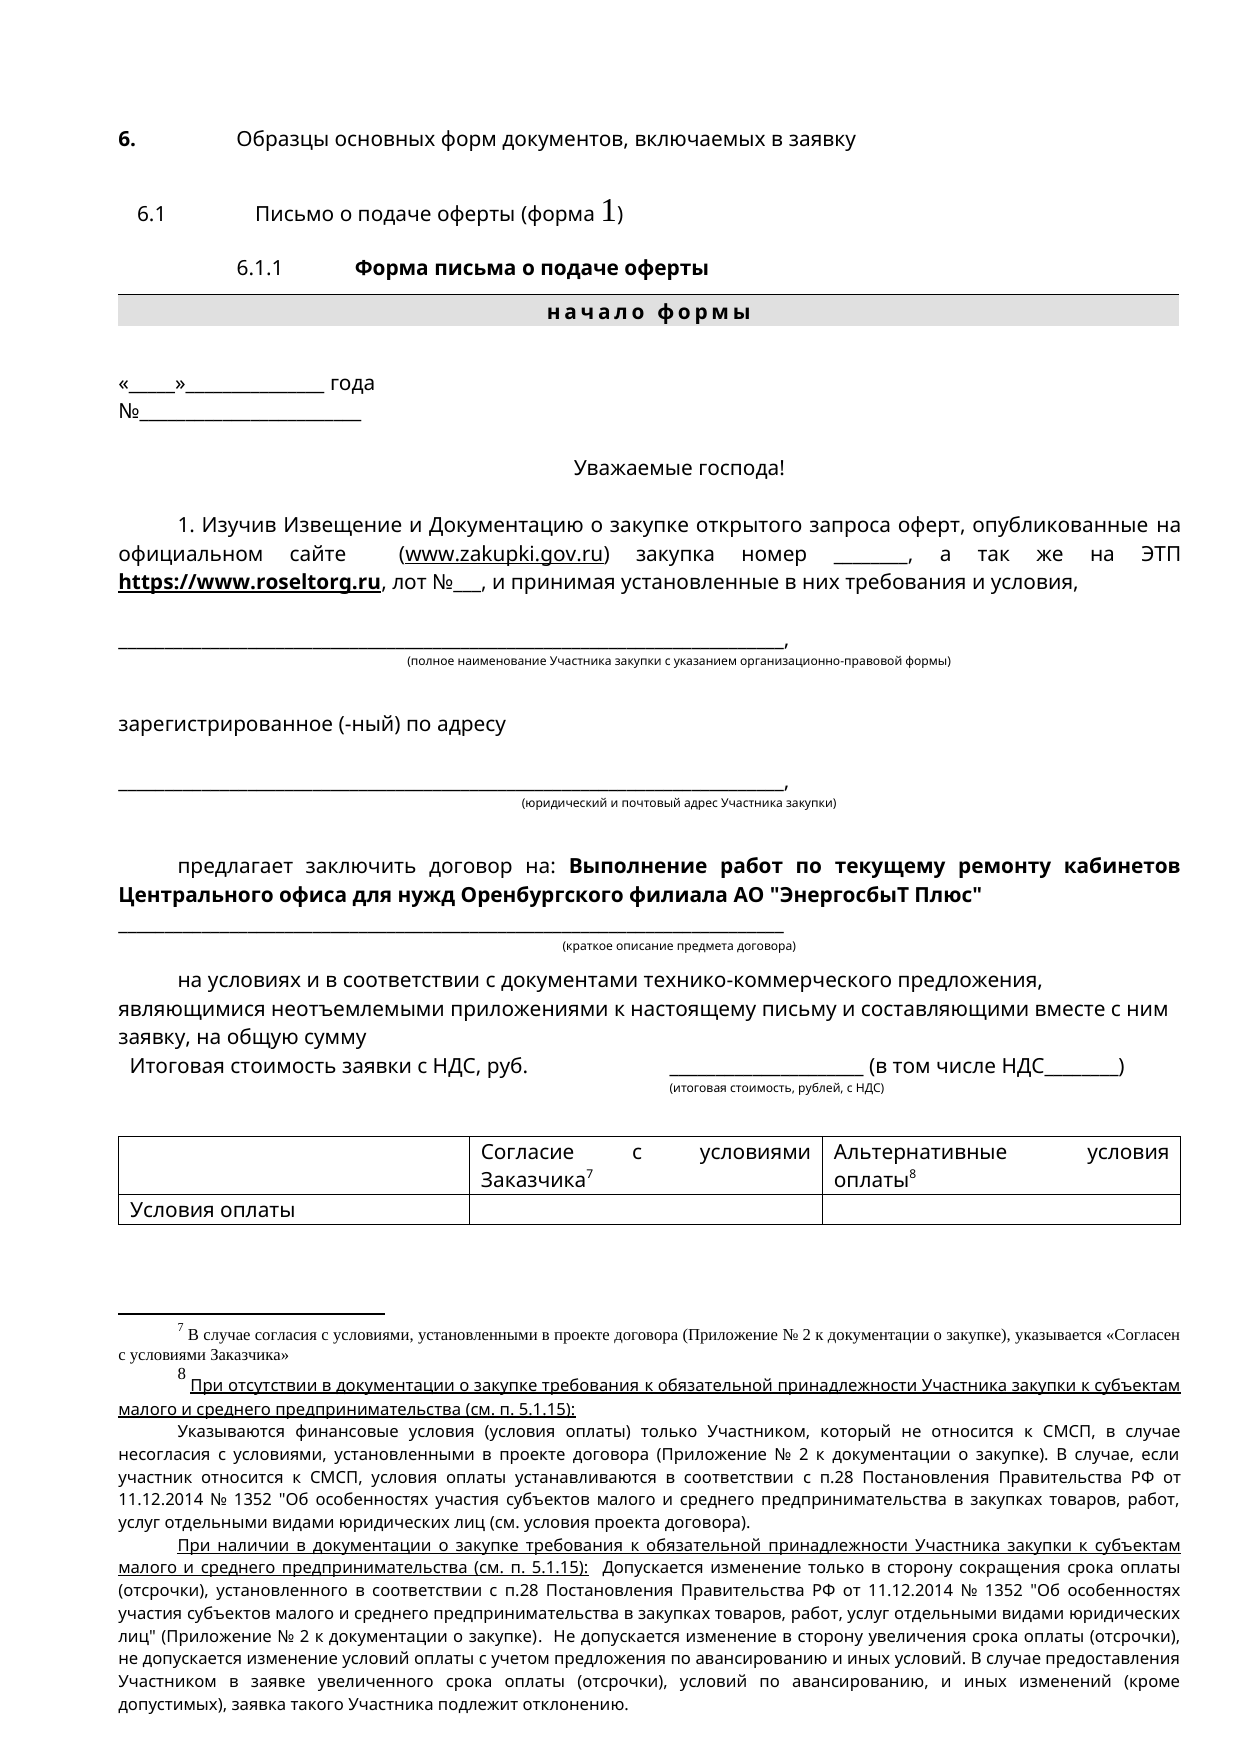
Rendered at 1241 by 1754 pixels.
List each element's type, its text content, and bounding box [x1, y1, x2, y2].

table_cell Условия оплаты [119, 1195, 469, 1223]
text (краткое описание предмета договора) [118, 937, 1181, 965]
table_cell [823, 1195, 1180, 1223]
text №________________________ [118, 397, 635, 425]
text ________________________________________________________________________, [118, 766, 1181, 795]
subtitle Письмо о подаче оферты (форма 1) [137, 190, 1181, 228]
list Форма письма о подаче оферты [236, 253, 1181, 282]
text ________________________________________________________________________, [118, 624, 1181, 653]
text (полное наименование Участника закупки с указанием организационно-правовой формы) [118, 653, 1181, 681]
table_header Итоговая стоимость заявки с НДС, руб. [118, 1051, 658, 1108]
text 1. Изучив Извещение и Документацию о закупке открытого запроса оферт, опубликованные на официальном сайте (www.zakupki.gov.ru) закупка номер ________, а так же на ЭТП https://www.roseltorg.ru, лот №___, и принимая установленные в них требования и условия, [118, 510, 1181, 596]
table_header _____________________ (в том числе НДС________) (итоговая стоимость, рублей, с НДС) [658, 1051, 1198, 1108]
text предлагает заключить договор на: Выполнение работ по текущему ремонту кабинетов Центрального офиса для нужд Оренбургского филиала АО "ЭнергосбыТ Плюс" [118, 852, 1181, 908]
text на условиях и в соответствии с документами технико-коммерческого предложения, являющимися неотъемлемыми приложениями к настоящему письму и составляющими вместе с ним заявку, на общую сумму [118, 965, 1181, 1051]
table_header Согласие с условиями Заказчика [470, 1137, 822, 1194]
text начало формы [118, 295, 1179, 326]
text «_____»_______________ года [118, 368, 635, 397]
text Уважаемые господа! [118, 453, 1181, 482]
subtitle Образцы основных форм документов, включаемых в заявку [118, 124, 1181, 152]
text (юридический и почтовый адрес Участника закупки) [118, 795, 1181, 823]
table_cell [470, 1195, 822, 1223]
table_header [119, 1137, 469, 1194]
text зарегистрированное (-ный) по адресу [118, 709, 1181, 738]
table_header Альтернативные условия оплаты [823, 1137, 1180, 1194]
text ________________________________________________________________________ [118, 908, 1181, 937]
